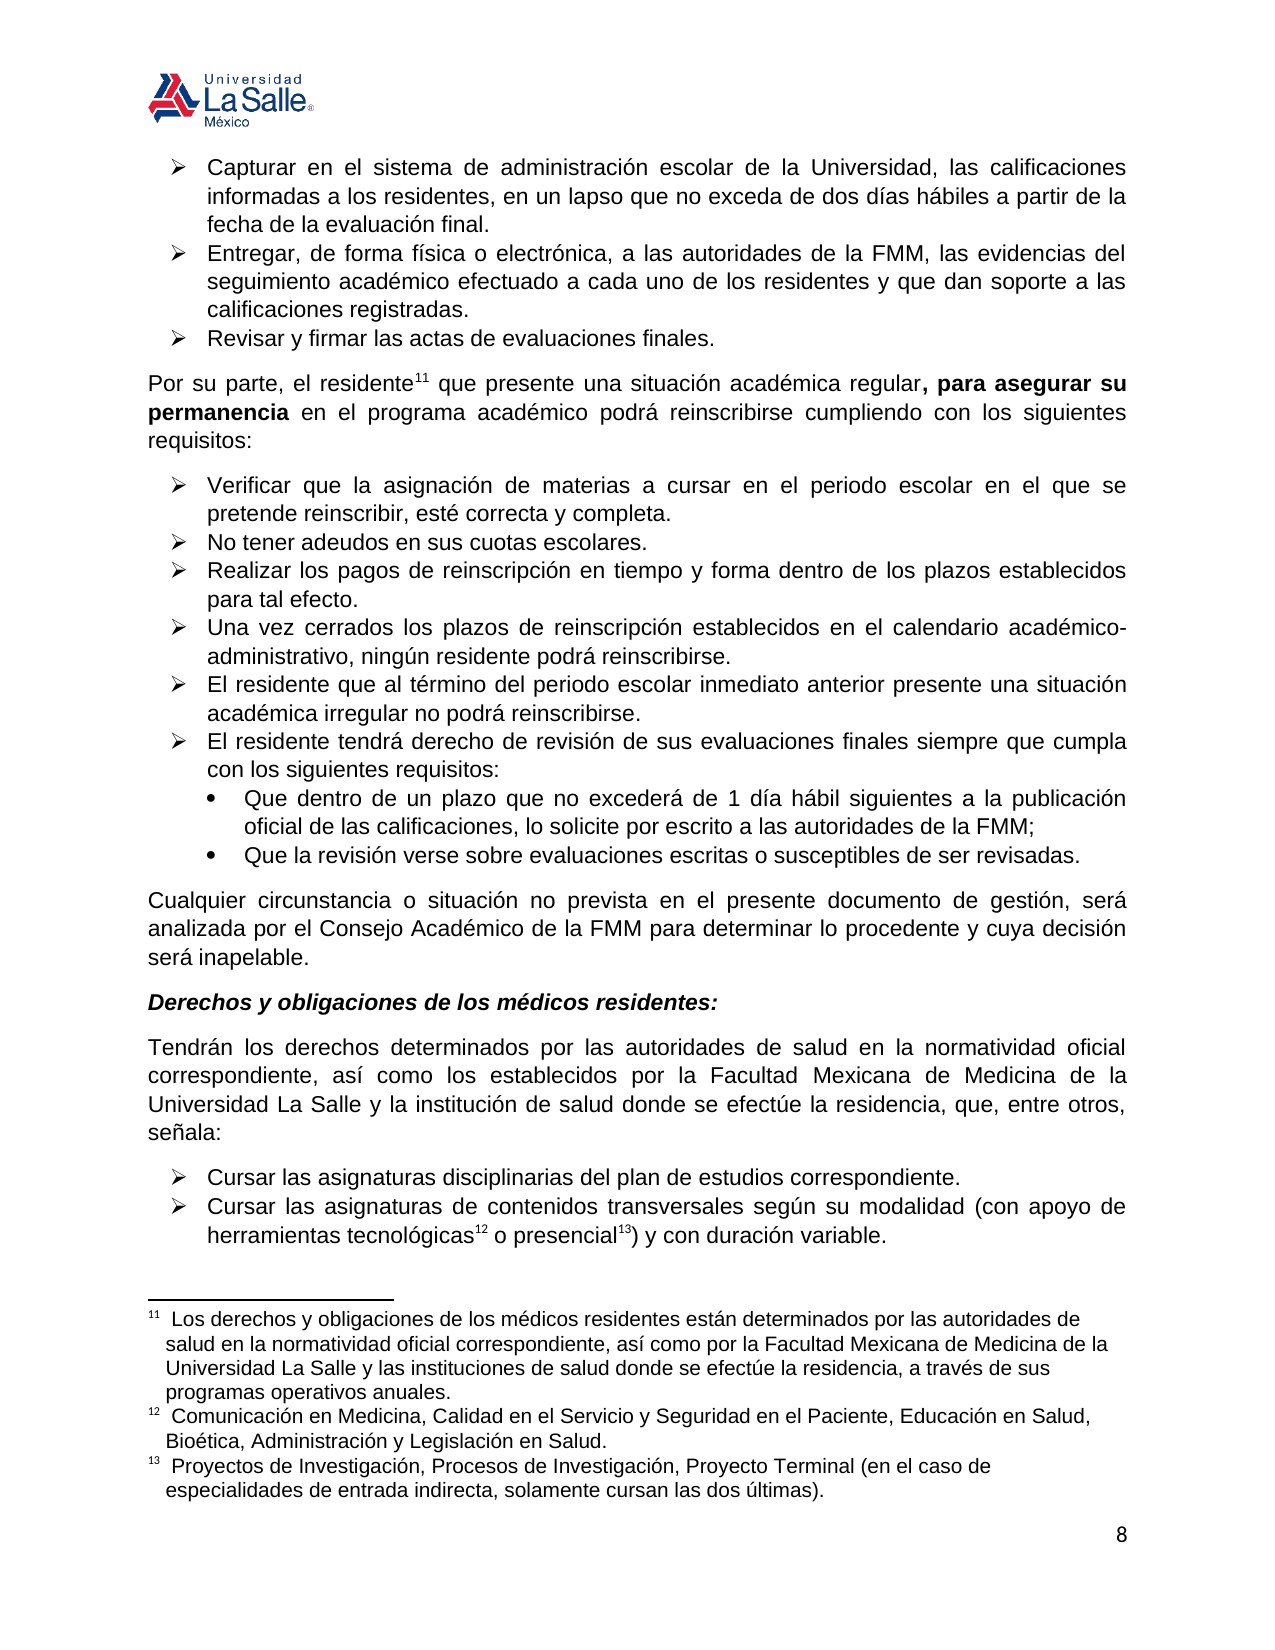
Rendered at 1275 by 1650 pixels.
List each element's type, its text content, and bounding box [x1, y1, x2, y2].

list El residente tendrá derecho de revisión de sus evaluaciones finales siempre que cumpla con los siguientes requisitos: [169, 728, 1127, 783]
list Verificar que la asignación de materias a cursar en el periodo escolar en el que se pretende reinscribir, esté correcta y completa. [169, 472, 1127, 527]
list El residente que al término del periodo escolar inmediato anterior presente una situación académica irregular no podrá reinscribirse. [169, 671, 1127, 726]
text Derechos y obligaciones de los médicos residentes: [148, 989, 1127, 1015]
text Cualquier circunstancia o situación no prevista en el presente documento de gestión, será analizada por el Consejo Académico de la FMM para determinar lo procedente y cuya decisión será inapelable. [148, 887, 1127, 970]
list Entregar, de forma física o electrónica, a las autoridades de la FMM, las evidencias del seguimiento académico efectuado a cada uno de los residentes y que dan soporte a las calificaciones registradas. [169, 239, 1127, 323]
list Que la revisión verse sobre evaluaciones escritas o susceptibles de ser revisadas. [207, 842, 1127, 868]
list Capturar en el sistema de administración escolar de la Universidad, las calificaciones informadas a los residentes, en un lapso que no exceda de dos días hábiles a partir de la fecha de la evaluación final. [169, 154, 1127, 237]
list Revisar y firmar las actas de evaluaciones finales. [169, 325, 1127, 351]
list Cursar las asignaturas disciplinarias del plan de estudios correspondiente. [169, 1164, 1127, 1191]
list Cursar las asignaturas de contenidos transversales según su modalidad (con apoyo de herramientas tecnológicas o presencial) y con duración variable. [169, 1193, 1127, 1249]
list Que dentro de un plazo que no excederá de 1 día hábil siguientes a la publicación oficial de las calificaciones, lo solicite por escrito a las autoridades de la FMM; [207, 785, 1127, 839]
text Por su parte, el residente que presente una situación académica regular, para asegurar su permanencia en el programa académico podrá reinscribirse cumpliendo con los siguientes requisitos: [148, 370, 1127, 453]
list Una vez cerrados los plazos de reinscripción establecidos en el calendario académico-administrativo, ningún residente podrá reinscribirse. [169, 614, 1127, 669]
picture [147, 73, 315, 127]
list Realizar los pagos de reinscripción en tiempo y forma dentro de los plazos establecidos para tal efecto. [169, 557, 1127, 612]
text Tendrán los derechos determinados por las autoridades de salud en la normatividad oficial correspondiente, así como los establecidos por la Facultad Mexicana de Medicina de la Universidad La Salle y la institución de salud donde se efectúe la residencia, que, entre otros, señala: [148, 1034, 1127, 1146]
list No tener adeudos en sus cuotas escolares. [169, 529, 1127, 555]
